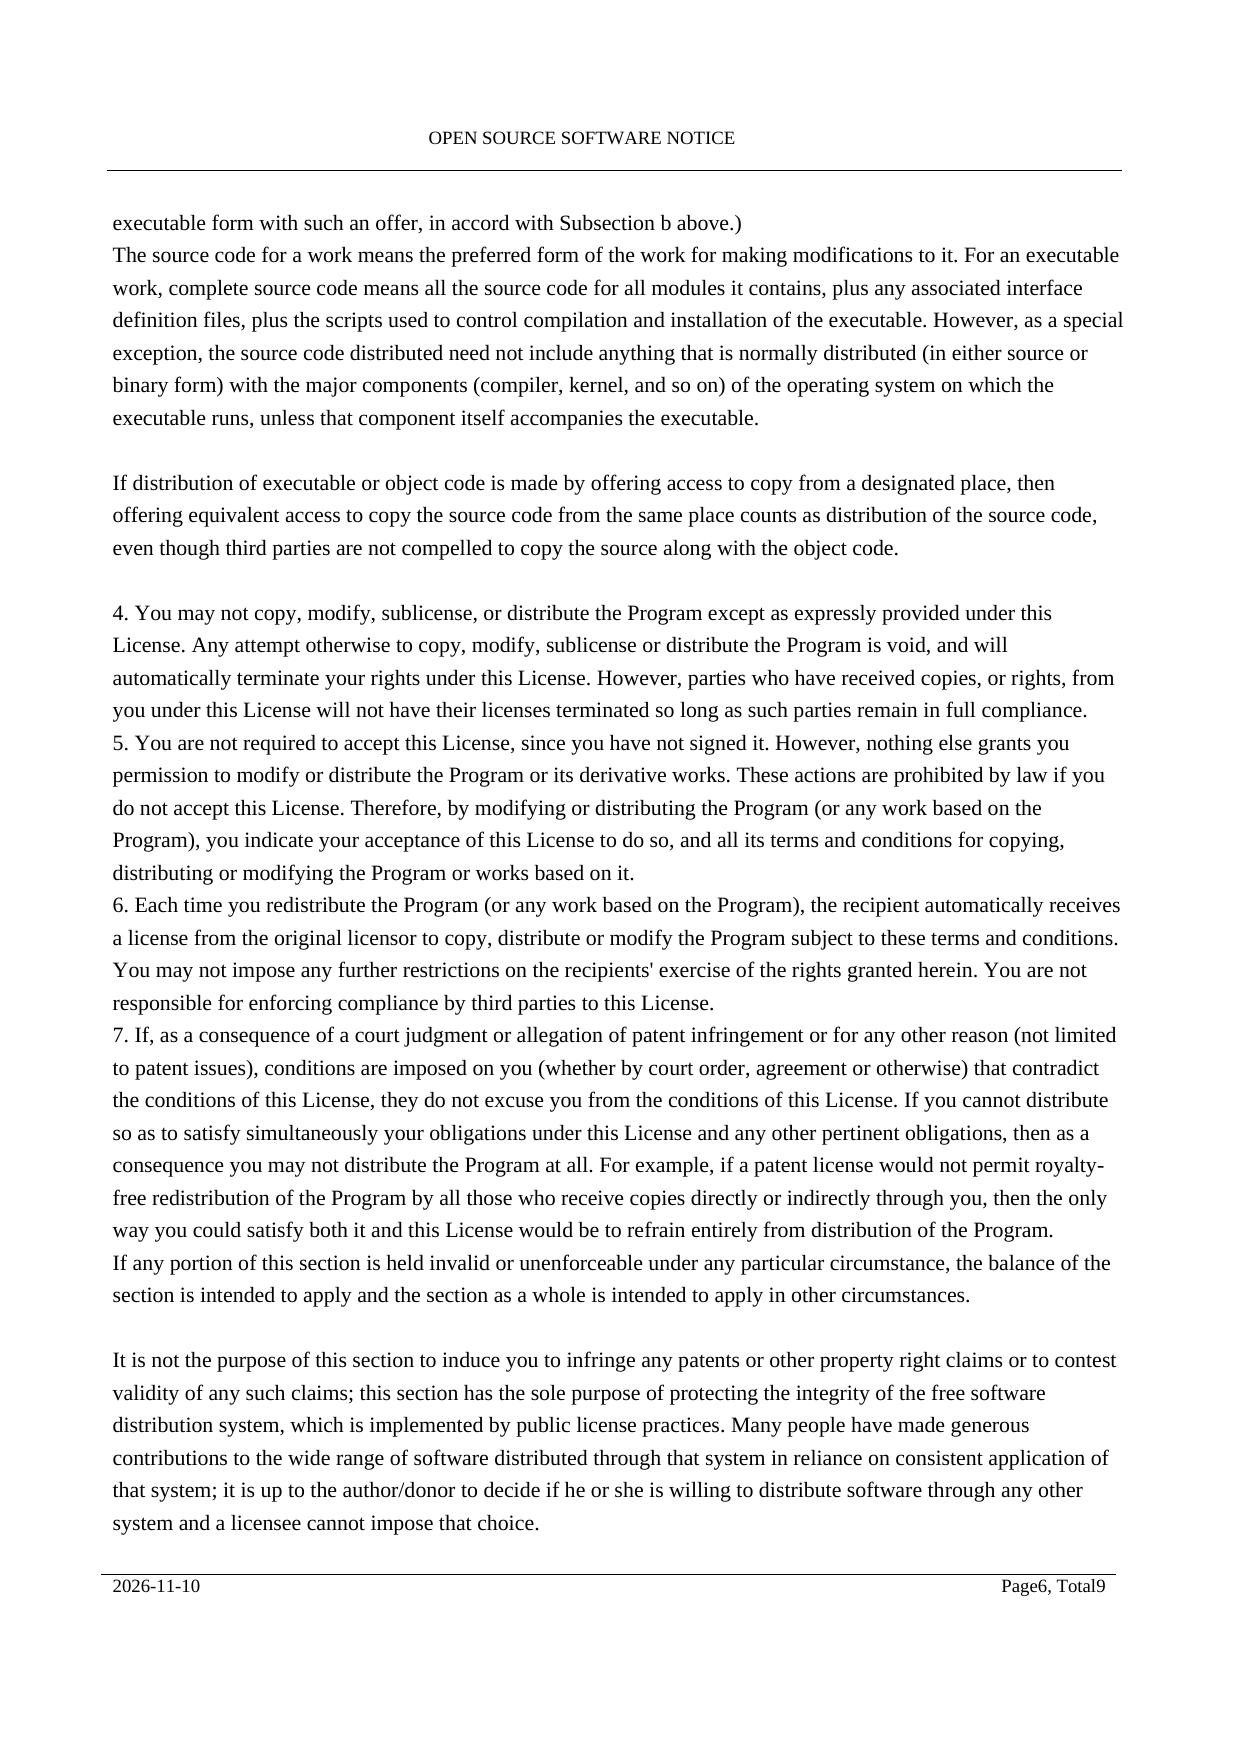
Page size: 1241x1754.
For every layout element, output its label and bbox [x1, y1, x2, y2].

text [112, 206, 1128, 1539]
